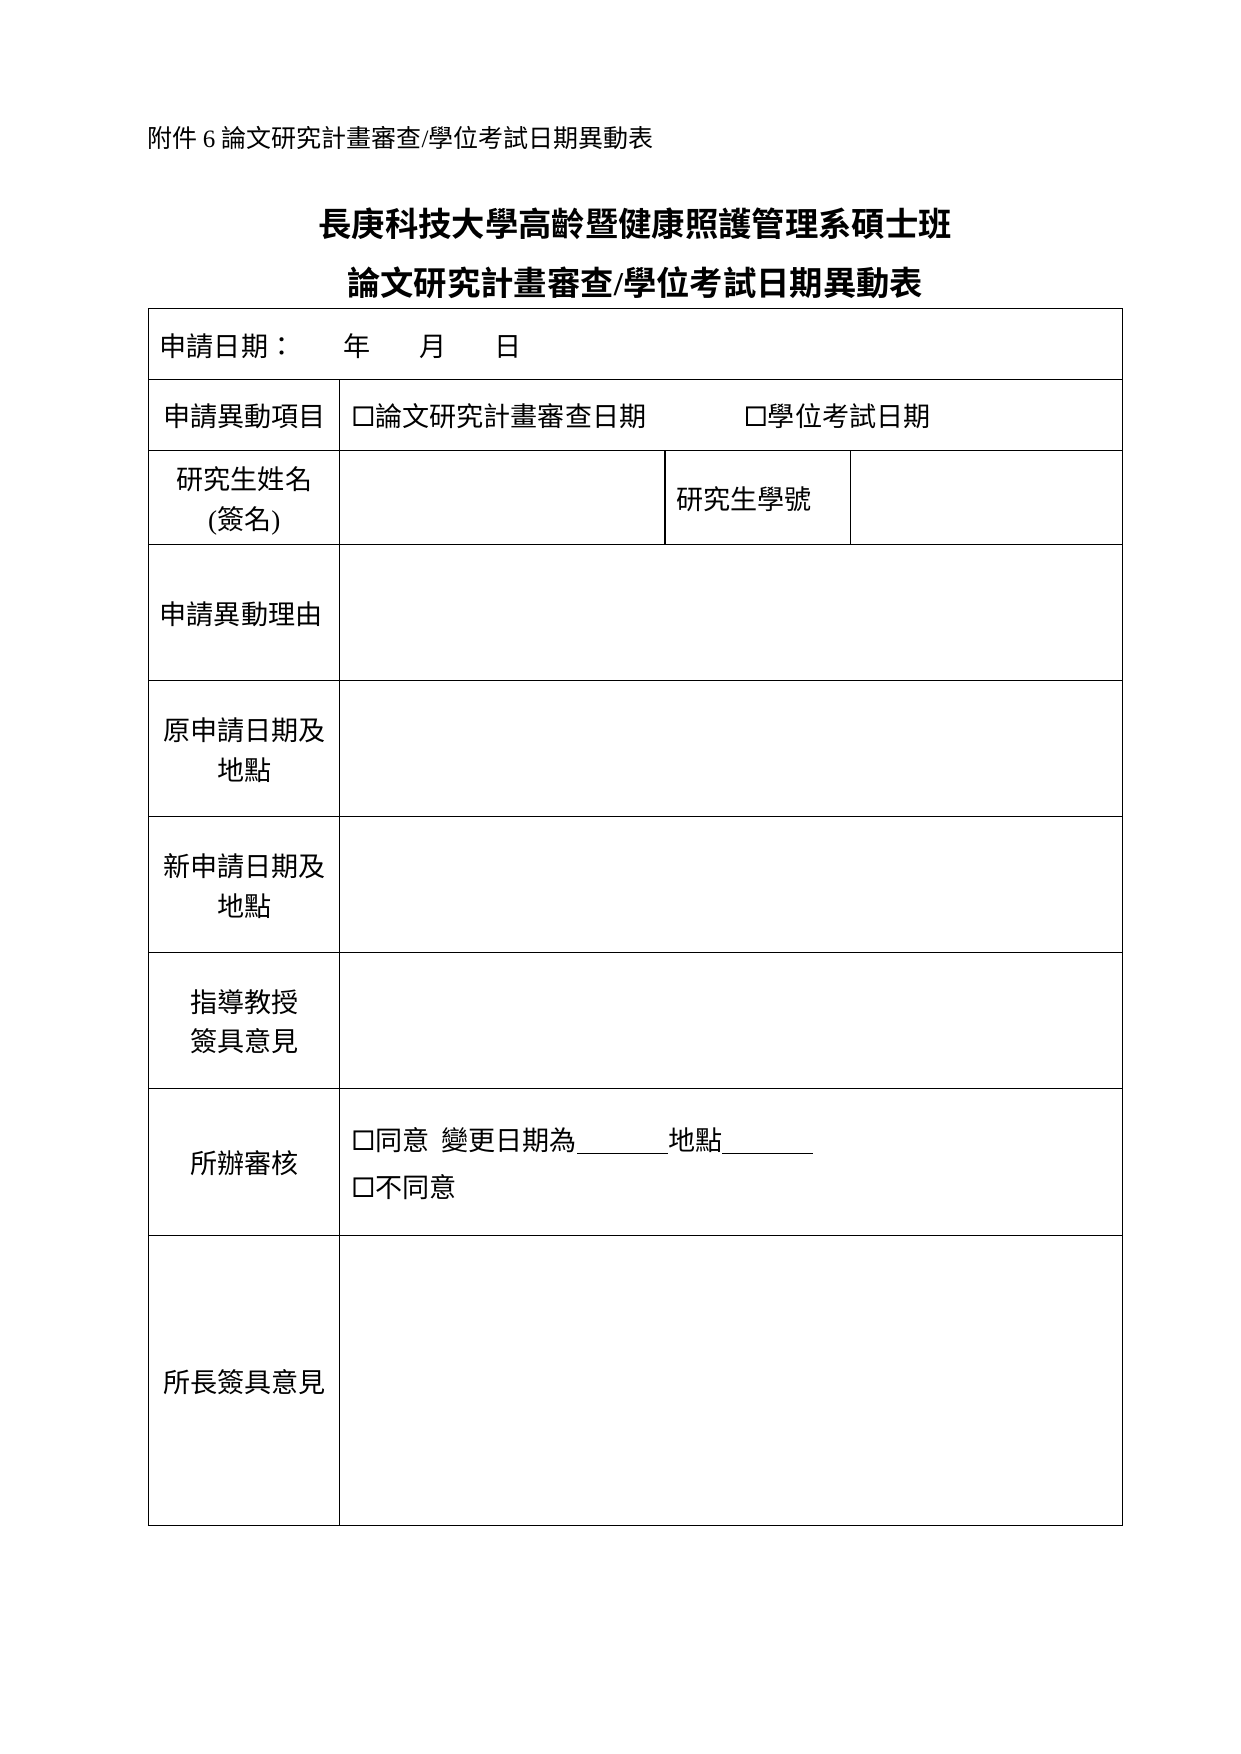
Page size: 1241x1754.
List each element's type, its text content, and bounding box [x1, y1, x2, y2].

table_cell 論文研究計畫審查日期 [340, 380, 732, 450]
table_cell 原申請日期及地點 [149, 681, 339, 816]
table_cell 申請異動理由 [149, 545, 339, 680]
table_cell 申請異動項目 [149, 380, 339, 450]
table_cell 所辦審核 [149, 1089, 339, 1235]
table_cell [340, 953, 1122, 1088]
subtitle 附件6 論文研究計畫審查/學位考試日期異動表 [148, 118, 1122, 154]
table_cell 同意 變更日期為 地點 不同意 [340, 1089, 1122, 1235]
table_cell 學位考試日期 [732, 380, 1122, 450]
text 長庚科技大學高齡暨健康照護管理系碩士班 [148, 197, 1122, 246]
table_cell 所長簽具意見 [149, 1236, 339, 1525]
table_header 申請日期： 年 月 日 [149, 309, 1122, 379]
table_cell [340, 545, 1122, 680]
table_cell 研究生姓名 (簽名) [149, 451, 339, 544]
table_cell 指導教授 簽具意見 [149, 953, 339, 1088]
text 論文研究計畫審查/學位考試日期異動表 [148, 246, 1122, 308]
table_cell [851, 451, 1122, 544]
table_cell 新申請日期及地點 [149, 817, 339, 952]
table_cell [340, 681, 1122, 816]
table_cell [340, 1236, 1122, 1525]
table_cell 研究生學號 [666, 451, 850, 544]
table_cell [340, 451, 664, 544]
table_cell [340, 817, 1122, 952]
